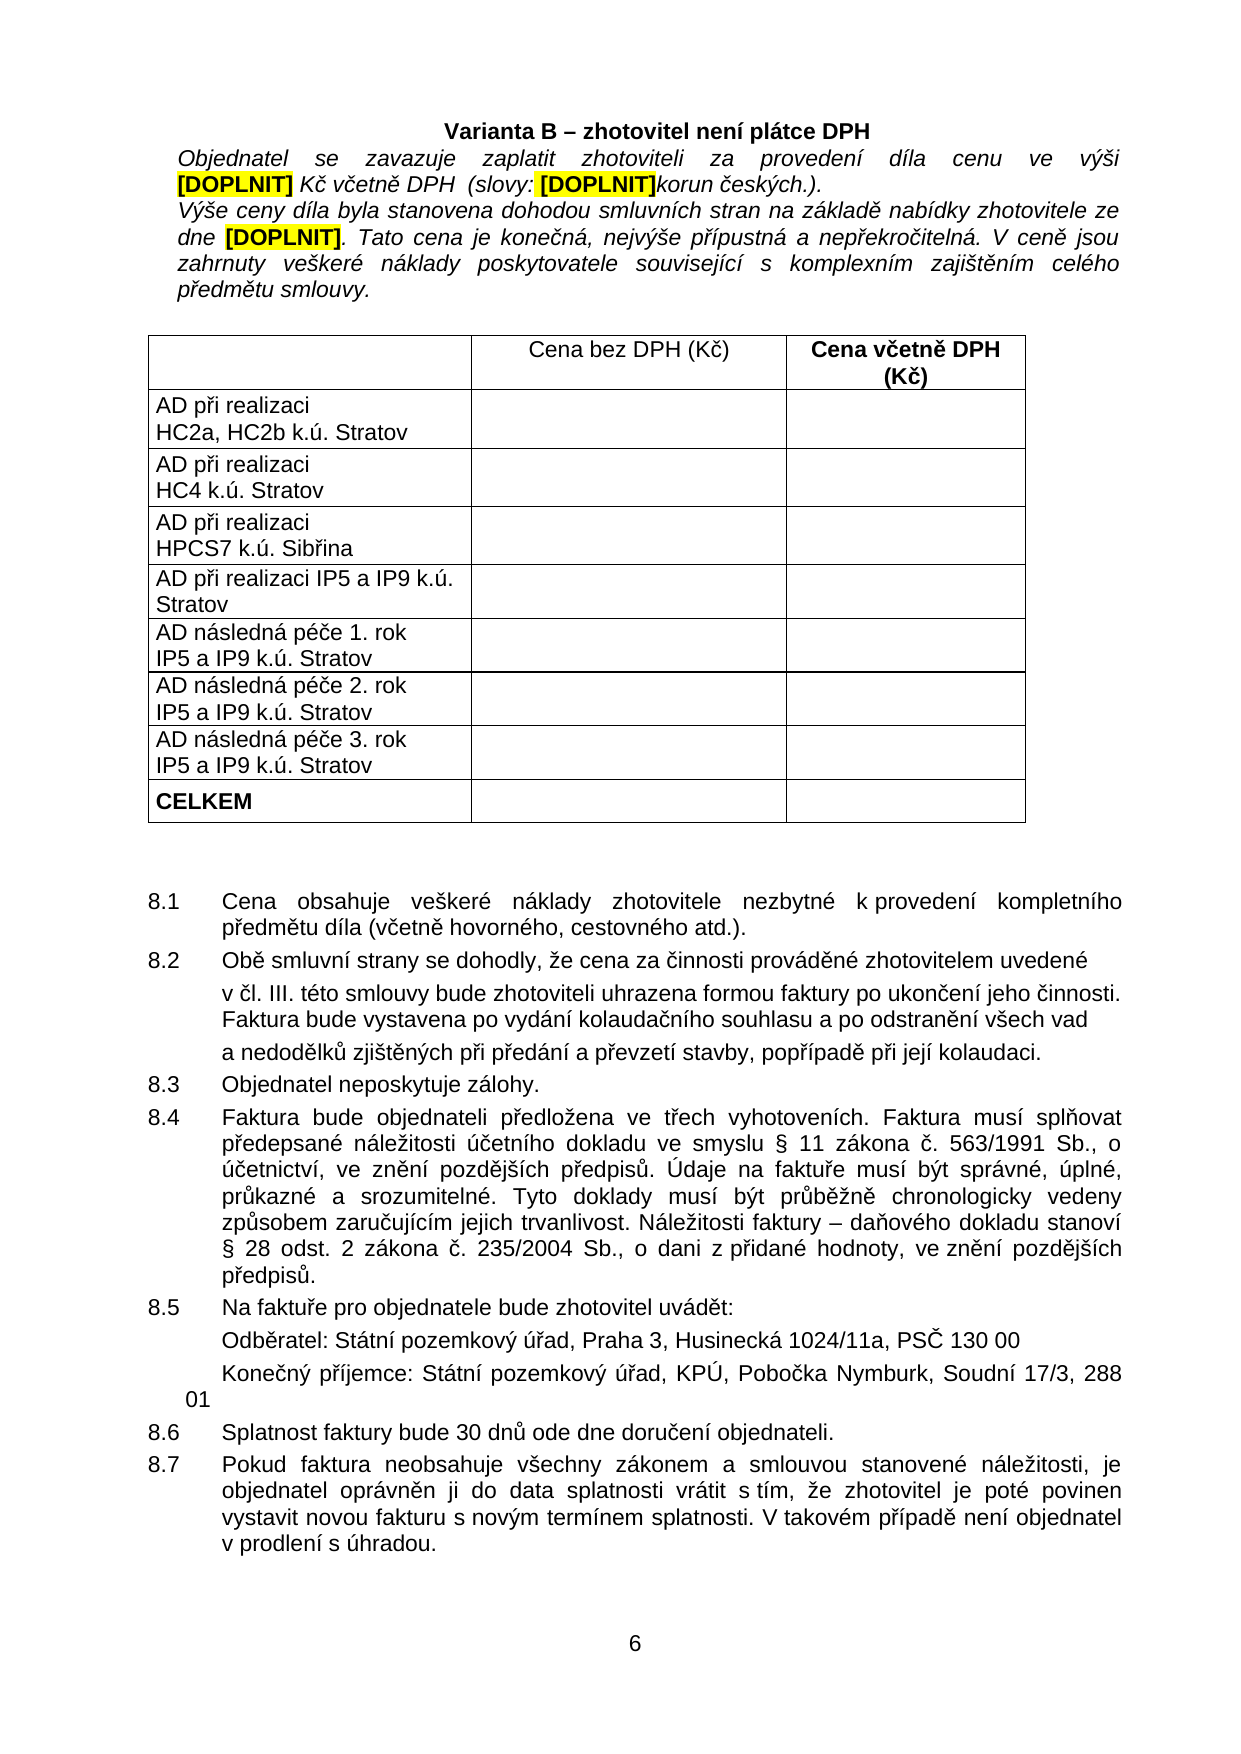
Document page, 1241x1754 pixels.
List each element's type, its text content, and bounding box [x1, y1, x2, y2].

table_cell [787, 565, 1025, 618]
table_cell [787, 673, 1025, 725]
table_cell [472, 390, 786, 448]
table_cell [787, 726, 1025, 779]
text Varianta B – zhotovitel není plátce DPH [192, 118, 1122, 144]
table_cell [472, 780, 786, 822]
table_cell [472, 565, 786, 618]
list Pokud faktura neobsahuje všechny zákonem a smlouvou stanovené náležitosti, je objednatel oprávněn ji do data splatnosti vrátit s tím, že zhotovitel je poté povinen vystavit novou fakturu s novým termínem splatnosti. V takovém případě není objednatel v prodlení s úhradou. [148, 1451, 1122, 1557]
list Obě smluvní strany se dohodly, že cena za činnosti prováděné zhotovitelem uvedené [148, 947, 1122, 973]
text Odběratel: Státní pozemkový úřad, Praha 3, Husinecká 1024/11a, PSČ 130 00 [185, 1327, 1122, 1353]
list Cena obsahuje veškeré náklady zhotovitele nezbytné k provedení kompletního předmětu díla (včetně hovorného, cestovného atd.). [148, 888, 1122, 941]
table_cell [787, 390, 1025, 448]
table_cell [787, 507, 1025, 564]
table_cell AD při realizaci HC4 k.ú. Stratov [149, 449, 471, 506]
table_cell AD následná péče 3. rok IP5 a IP9 k.ú. Stratov [149, 726, 471, 779]
table_cell [472, 449, 786, 506]
table_cell AD následná péče 1. rok IP5 a IP9 k.ú. Stratov [149, 619, 471, 671]
list Faktura bude objednateli předložena ve třech vyhotoveních. Faktura musí splňovat předepsané náležitosti účetního dokladu ve smyslu § 11 zákona č. 563/1991 Sb., o účetnictví, ve znění pozdějších předpisů. Údaje na faktuře musí být správné, úplné, průkazné a srozumitelné. Tyto doklady musí být průběžně chronologicky vedeny způsobem zaručujícím jejich trvanlivost. Náležitosti faktury – daňového dokladu stanoví § 28 odst. 2 zákona č. 235/2004 Sb., o dani z přidané hodnoty, ve znění pozdějších předpisů. [148, 1104, 1122, 1288]
list Objednatel neposkytuje zálohy. [148, 1071, 1122, 1097]
table_cell AD při realizaci HC2a, HC2b k.ú. Stratov [149, 390, 471, 448]
table_cell CELKEM [149, 780, 471, 822]
table_cell AD při realizaci IP5 a IP9 k.ú. Stratov [149, 565, 471, 618]
table_cell [472, 726, 786, 779]
table_cell AD při realizaci HPCS7 k.ú. Sibřina [149, 507, 471, 564]
list Na faktuře pro objednatele bude zhotovitel uvádět: [148, 1294, 1122, 1321]
text a nedodělků zjištěných při předání a převzetí stavby, popřípadě při její kolaudaci. [221, 1038, 1122, 1065]
table_header [149, 336, 471, 389]
table_cell [472, 673, 786, 725]
list Splatnost faktury bude 30 dnů ode dne doručení objednateli. [148, 1418, 1122, 1445]
table_cell [787, 619, 1025, 671]
table_cell AD následná péče 2. rok IP5 a IP9 k.ú. Stratov [149, 673, 471, 725]
table_header Cena bez DPH (Kč) [472, 336, 786, 389]
table_cell [472, 507, 786, 564]
table_cell [787, 780, 1025, 822]
text Konečný příjemce: Státní pozemkový úřad, KPÚ, Pobočka Nymburk, Soudní 17/3, 288 01 [185, 1359, 1122, 1412]
table_header Cena včetně DPH (Kč) [787, 336, 1025, 389]
text Výše ceny díla byla stanovena dohodou smluvních stran na základě nabídky zhotovitele ze dne [DOPLNIT]. Tato cena je konečná, nejvýše přípustná a nepřekročitelná. V ceně jsou zahrnuty veškeré náklady poskytovatele související s komplexním zajištěním celého předmětu smlouvy. [177, 197, 1122, 303]
list Objednatel se zavazuje zaplatit zhotoviteli za provedení díla cenu ve výši [DOPLNIT] Kč včetně DPH (slovy: [DOPLNIT]korun českých.). [177, 144, 1122, 197]
table_cell [787, 449, 1025, 506]
text v čl. III. této smlouvy bude zhotoviteli uhrazena formou faktury po ukončení jeho činnosti. Faktura bude vystavena po vydání kolaudačního souhlasu a po odstranění všech vad [222, 979, 1122, 1032]
table_cell [472, 619, 786, 671]
